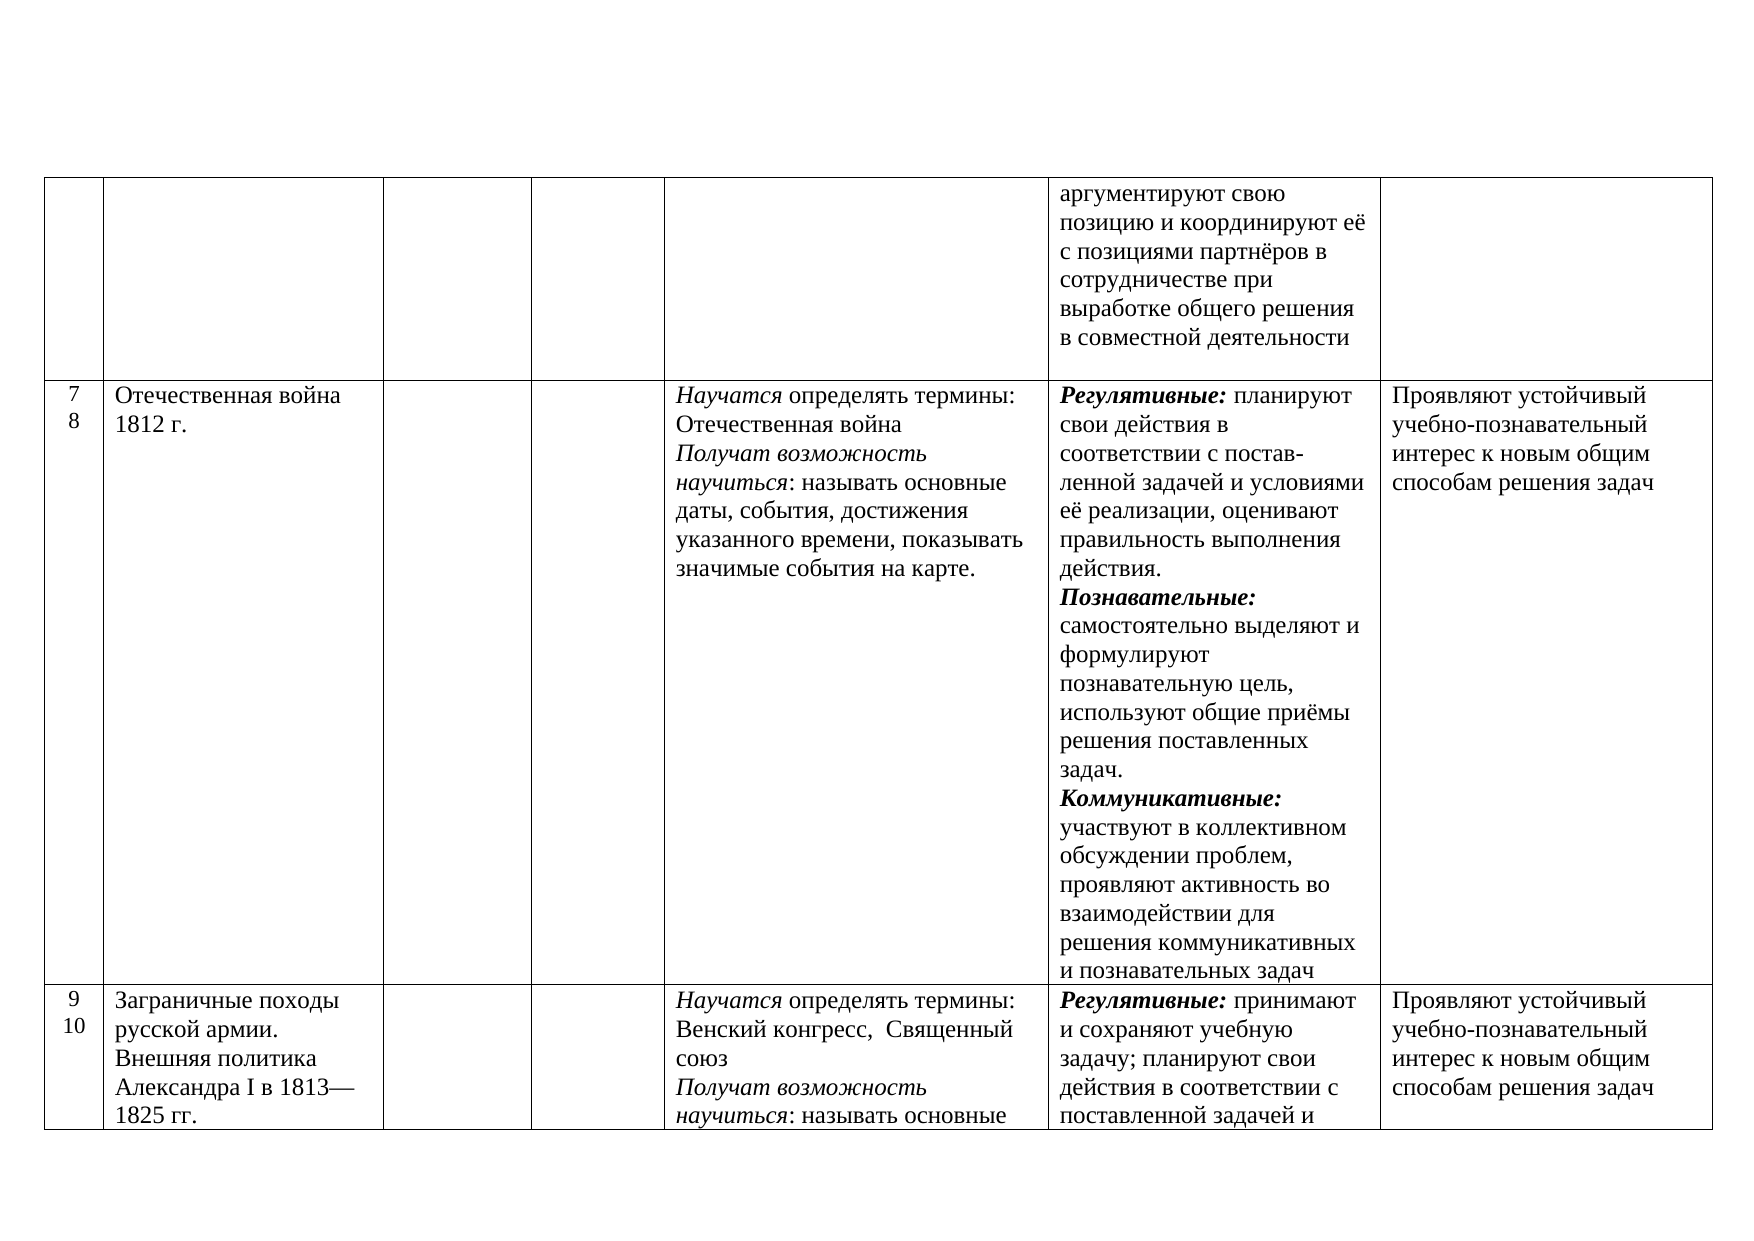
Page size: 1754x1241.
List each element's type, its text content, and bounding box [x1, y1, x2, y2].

table_cell [532, 381, 664, 984]
table_cell [384, 985, 531, 1129]
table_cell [1381, 985, 1712, 1129]
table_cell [665, 178, 1048, 379]
table_cell 9 10 [45, 985, 103, 1129]
table_cell [384, 381, 531, 984]
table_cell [1049, 985, 1380, 1129]
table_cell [1381, 178, 1712, 379]
table_cell Научатся определять термины: Отечественная война Получат возможность научиться: называть основные даты, события, достижения указанного времени, показывать значимые события на карте. [665, 381, 1048, 984]
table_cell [1049, 178, 1380, 379]
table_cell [665, 985, 1048, 1129]
table_cell [384, 178, 531, 379]
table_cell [104, 178, 383, 379]
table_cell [104, 985, 383, 1129]
table_cell Регулятивные: планируют свои действия в соответствии с поставленной задачей и условиями её реализации, оценивают правильность выполнения действия. Познавательные: самостоятельно выделяют и формулируют познавательную цель, используют общие приёмы решения поставленных задач. Коммуникативные: участвуют в коллективном обсуждении проблем, проявляют активность во взаимодействии для решения коммуникативных и познавательных задач [1049, 381, 1380, 984]
table_cell 7 8 [45, 381, 103, 984]
table_cell Проявляют устойчивый учебно-познавательный интерес к новым общим способам решения задач [1381, 381, 1712, 984]
table_cell [532, 985, 664, 1129]
table_cell 6 [45, 178, 103, 379]
table_cell Отечественная война 1812 г. [104, 381, 383, 984]
table_cell [532, 178, 664, 379]
